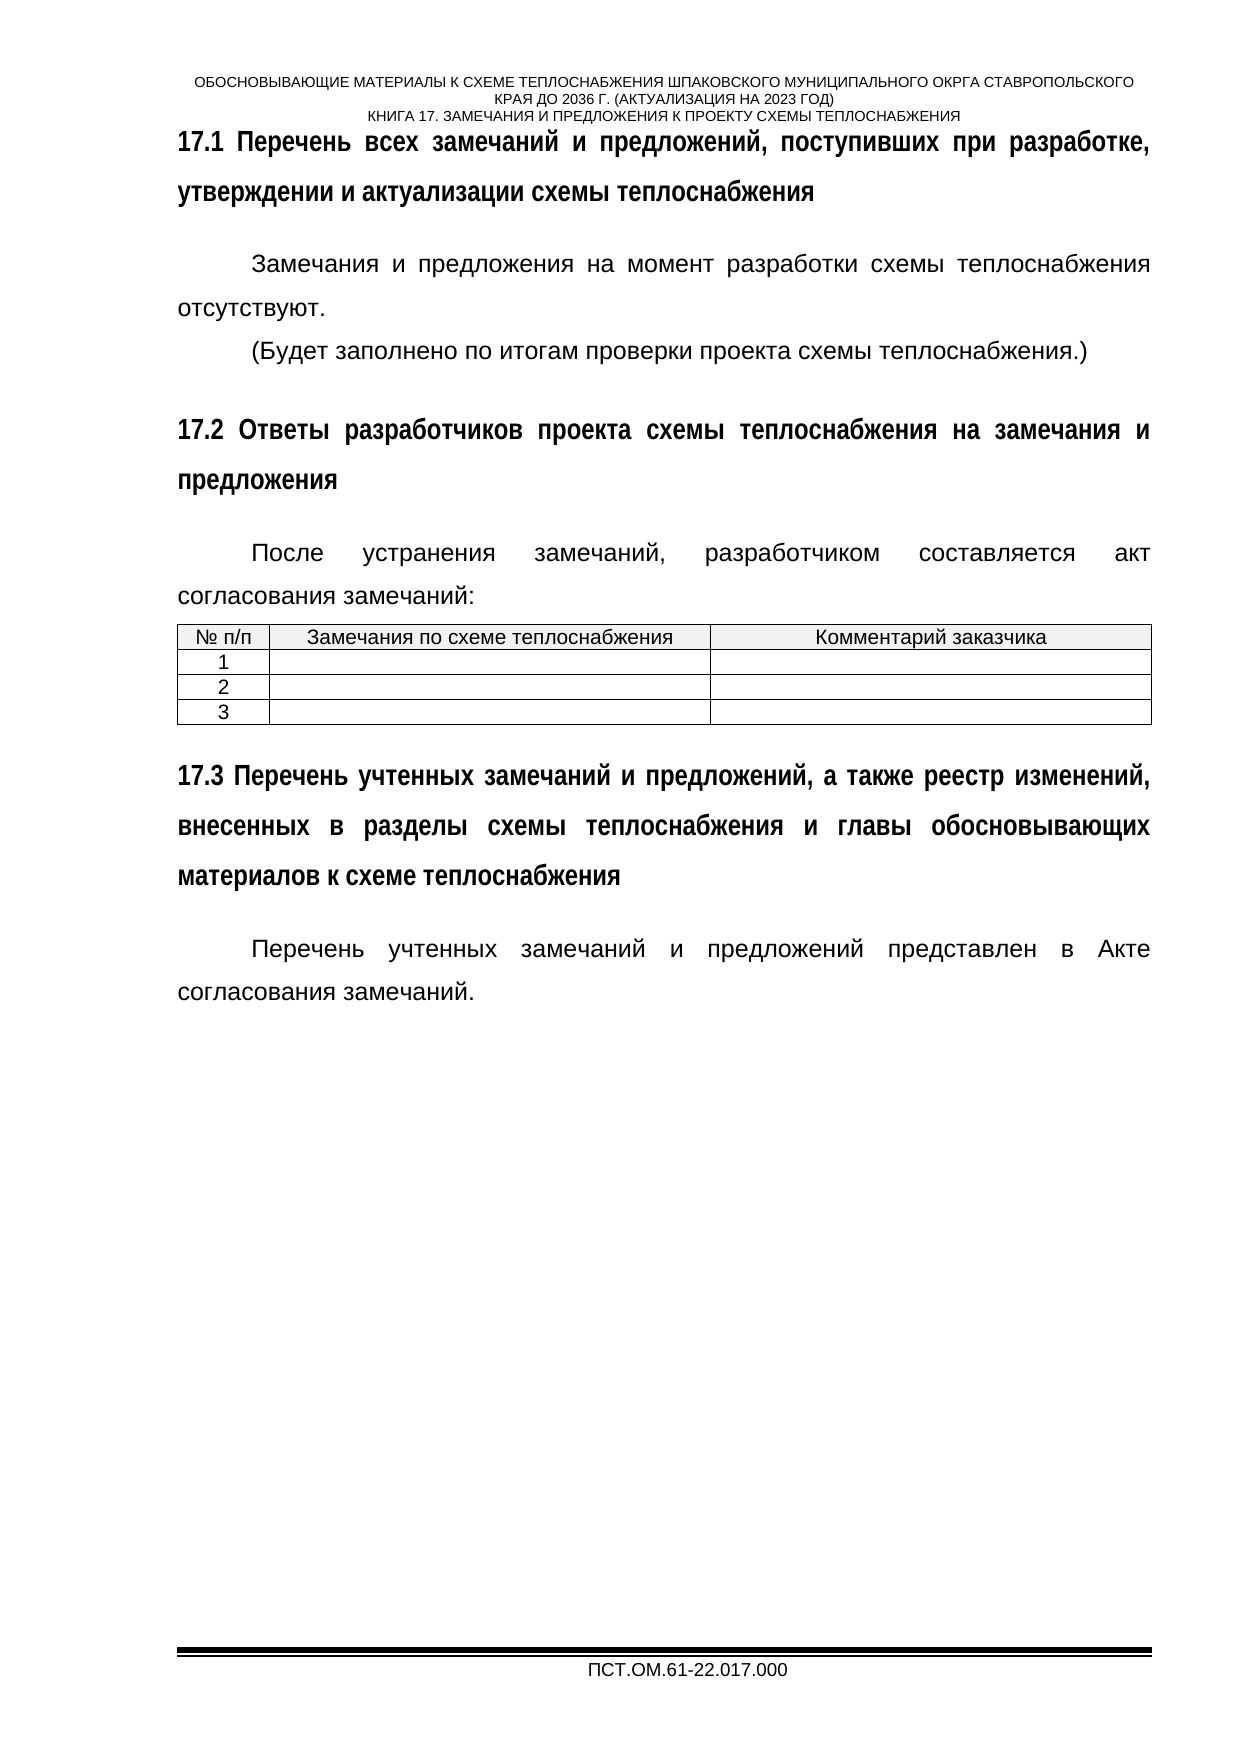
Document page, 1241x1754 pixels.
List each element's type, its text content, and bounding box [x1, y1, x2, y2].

text 17.2 Ответы разработчиков проекта схемы теплоснабжения на замечания и предложения [177, 412, 1152, 496]
text (Будет заполнено по итогам проверки проекта схемы теплоснабжения.) [177, 336, 1152, 364]
table_cell [270, 675, 710, 699]
table_cell [270, 650, 710, 674]
table_cell [270, 700, 710, 724]
table_header Комментарий заказчика [711, 625, 1151, 649]
table_header № п/п [178, 625, 269, 649]
table_header Замечания по схеме теплоснабжения [270, 625, 710, 649]
text После устранения замечаний, разработчиком составляется акт согласования замечаний: [177, 537, 1152, 609]
text 17.3 Перечень учтенных замечаний и предложений, а также реестр изменений, внесенных в разделы схемы теплоснабжения и главы обосновывающих материалов к схеме теплоснабжения [177, 758, 1152, 892]
table_cell [711, 700, 1151, 724]
text Замечания и предложения на момент разработки схемы теплоснабжения отсутствуют. [177, 249, 1152, 321]
table_cell 2 [178, 675, 269, 699]
table_cell 3 [178, 700, 269, 724]
table_cell [711, 675, 1151, 699]
text 17.1 Перечень всех замечаний и предложений, поступивших при разработке, утверждении и актуализации схемы теплоснабжения [177, 124, 1152, 208]
table_cell 1 [178, 650, 269, 674]
text Перечень учтенных замечаний и предложений представлен в Акте согласования замечаний. [177, 934, 1152, 1006]
table_cell [711, 650, 1151, 674]
